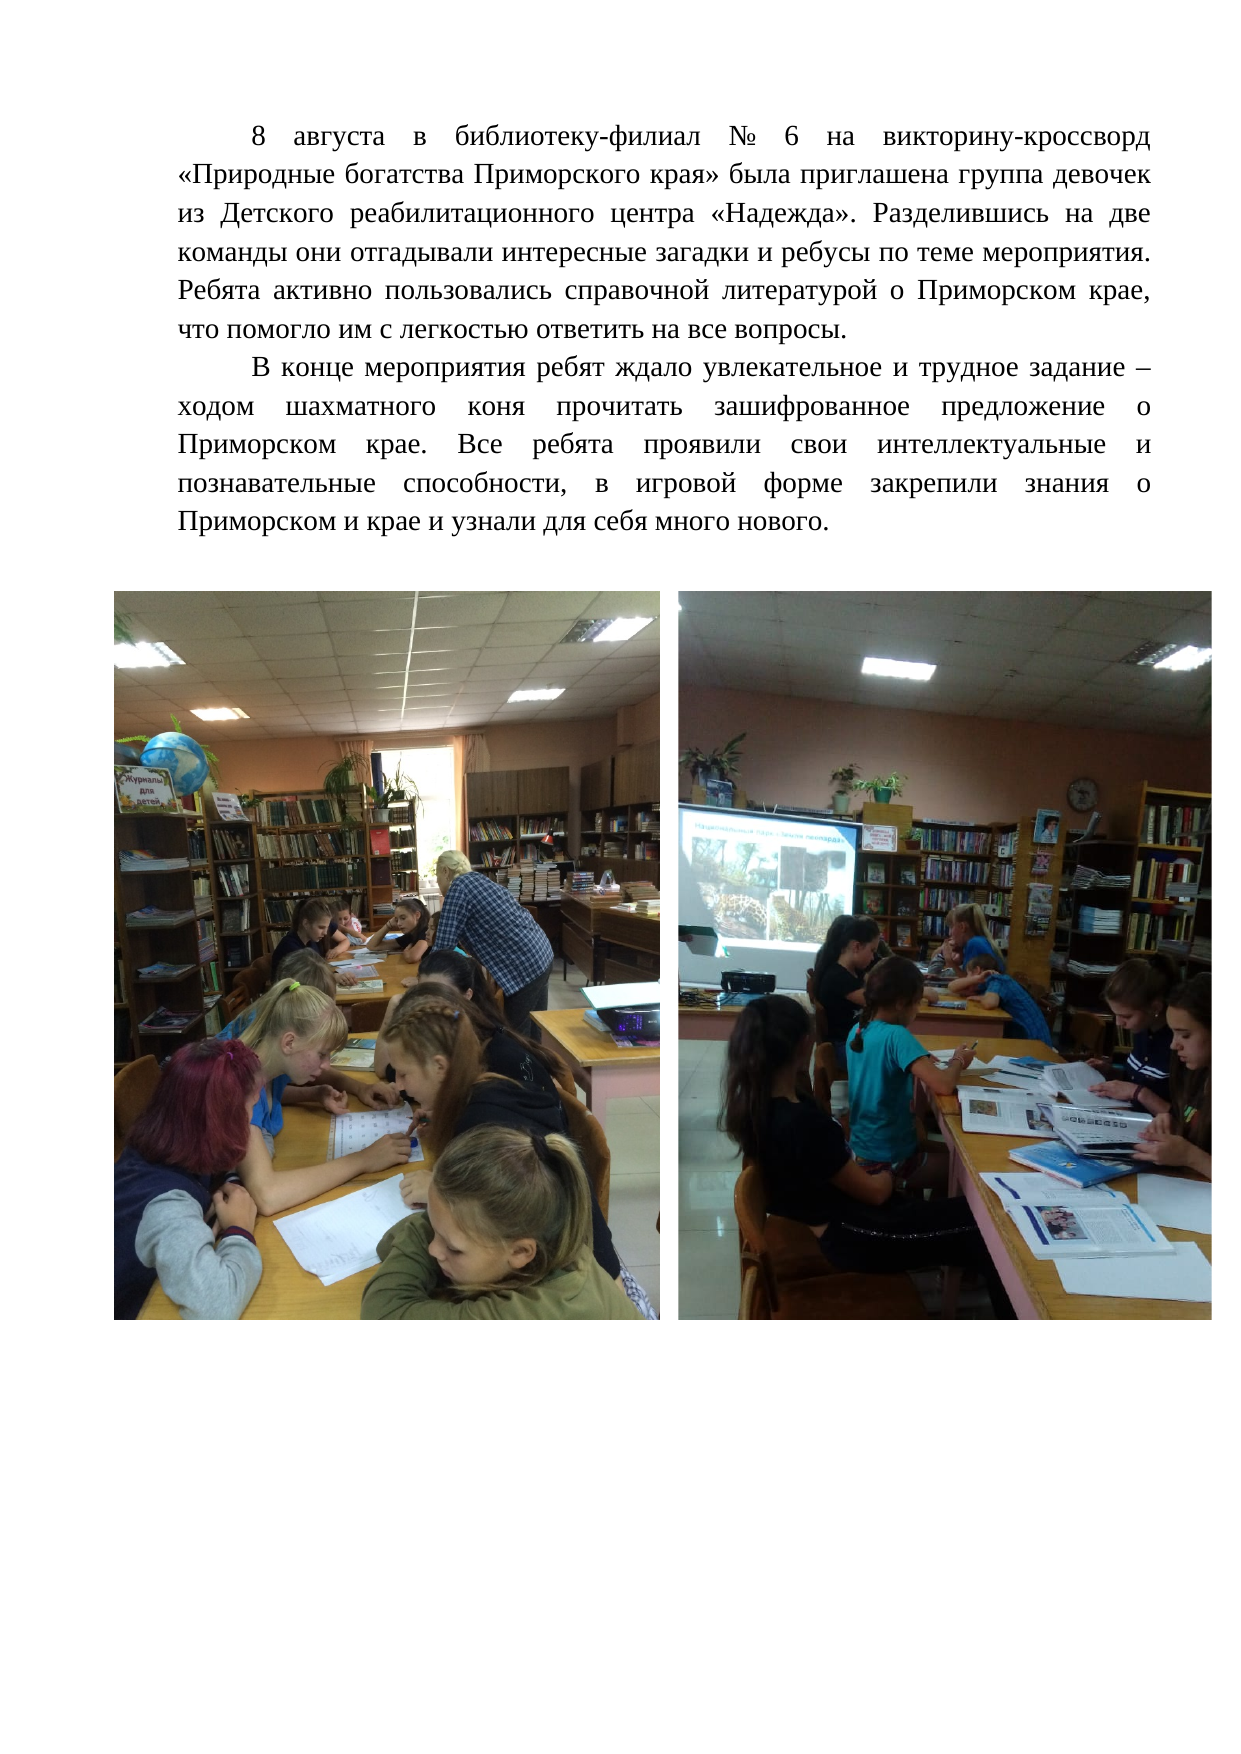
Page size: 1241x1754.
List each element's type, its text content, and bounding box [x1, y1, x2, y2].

picture [114, 591, 660, 1320]
picture [678, 591, 1212, 1320]
text 8 августа в библиотеку-филиал № 6 на викторину-кроссворд «Природные богатства Приморского края» была приглашена группа девочек из Детского реабилитационного центра «Надежда». Разделившись на две команды они отгадывали интересные загадки и ребусы по теме мероприятия. Ребята активно пользовались справочной литературой о Приморском крае, что помогло им с легкостью ответить на все вопросы. [177, 118, 1152, 344]
text В конце мероприятия ребят ждало увлекательное и трудное задание – ходом шахматного коня прочитать зашифрованное предложение о Приморском крае. Все ребята проявили свои интеллектуальные и познавательные способности, в игровой форме закрепили знания о Приморском и крае и узнали для себя много нового. [177, 349, 1152, 537]
